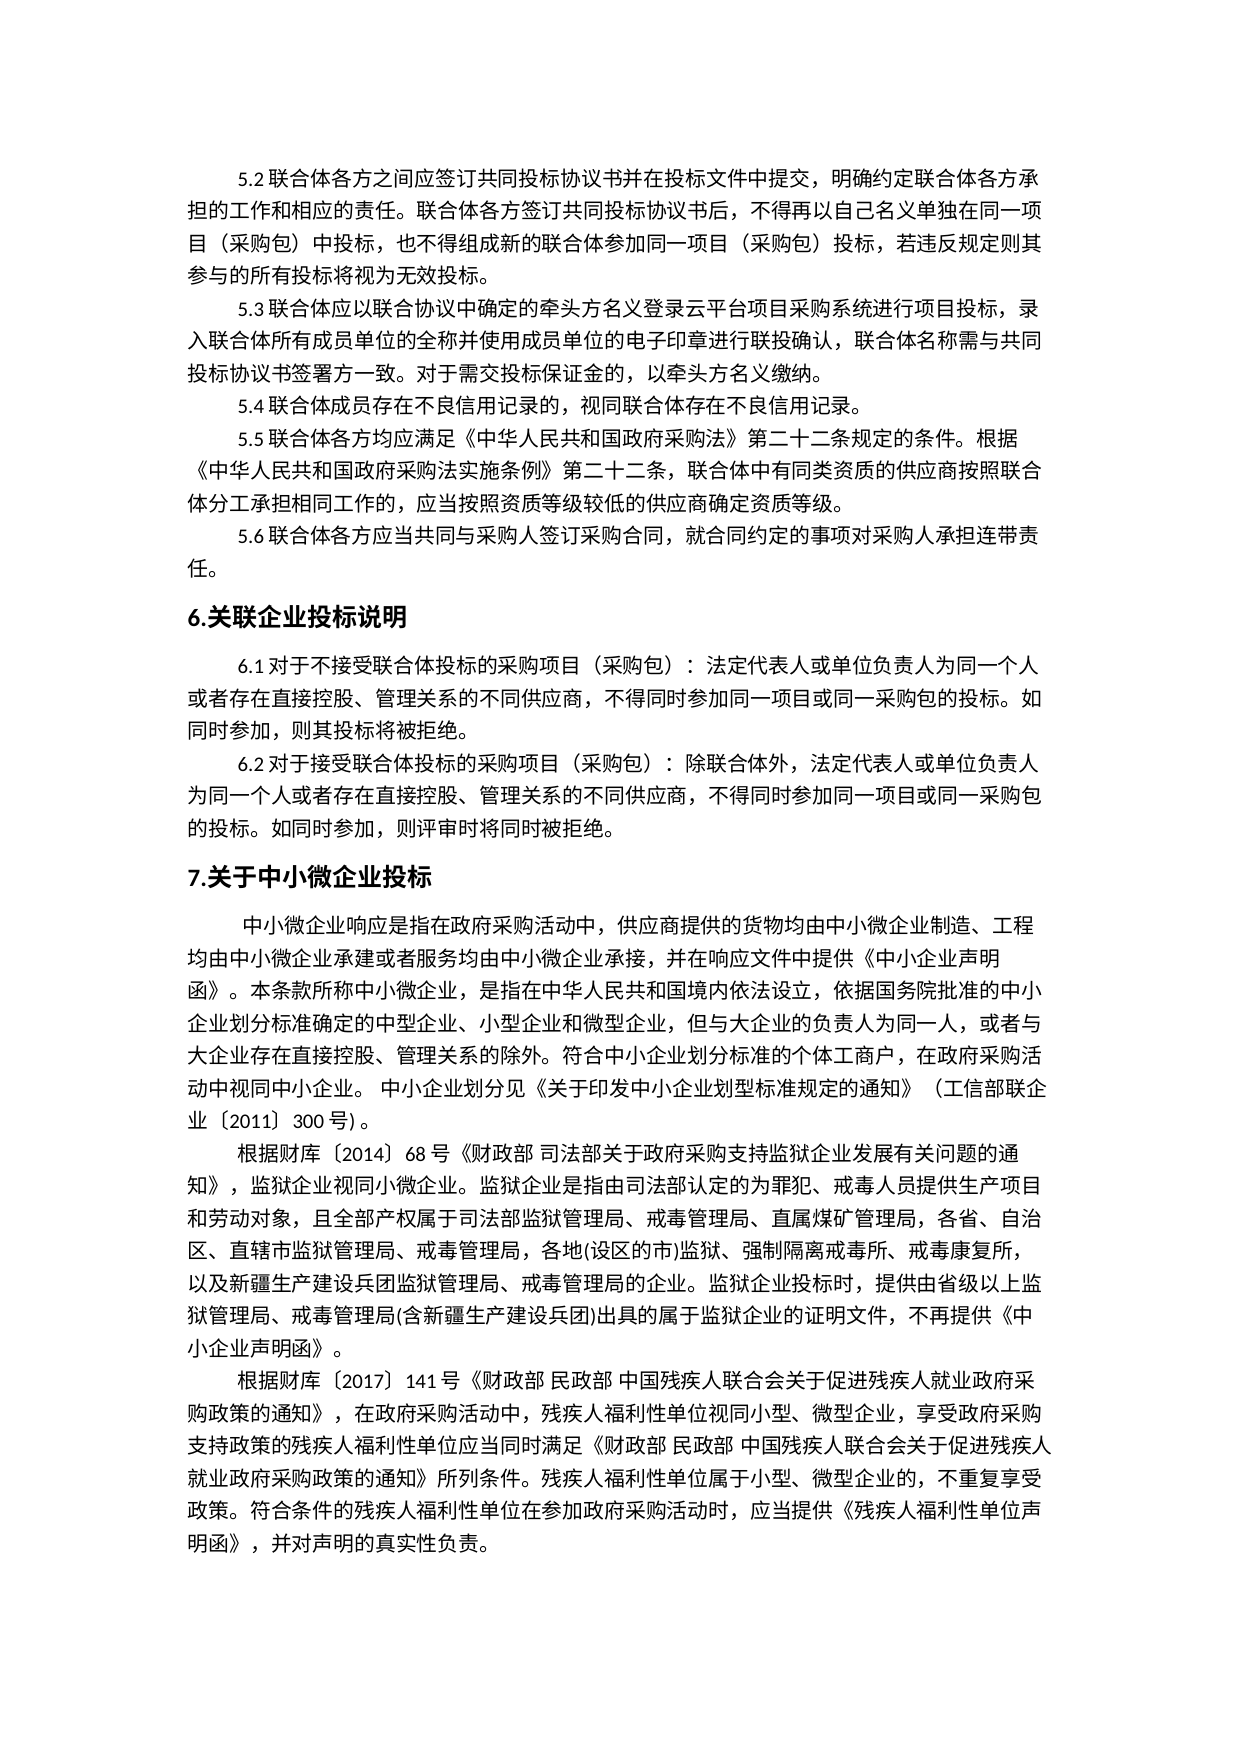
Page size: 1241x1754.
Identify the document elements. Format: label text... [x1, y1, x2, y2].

text 5.6联合体各方应当共同与采购人签订采购合同，就合同约定的事项对采购人承担连带责任。 [187, 519, 1053, 584]
text 6.2 对于接受联合体投标的采购项目（采购包）：除联合体外，法定代表人或单位负责人为同一个人或者存在直接控股、管理关系的不同供应商，不得同时参加同一项目或同一采购包的投标。如同时参加，则评审时将同时被拒绝。 [187, 747, 1053, 844]
text 6.关联企业投标说明 [187, 584, 1053, 649]
text 根据财库〔2014〕68号《财政部 司法部关于政府采购支持监狱企业发展有关问题的通知》，监狱企业视同小微企业。监狱企业是指由司法部认定的为罪犯、戒毒人员提供生产项目和劳动对象，且全部产权属于司法部监狱管理局、戒毒管理局、直属煤矿管理局，各省、自治区、直辖市监狱管理局、戒毒管理局，各地(设区的市)监狱、强制隔离戒毒所、戒毒康复所，以及新疆生产建设兵团监狱管理局、戒毒管理局的企业。监狱企业投标时，提供由省级以上监狱管理局、戒毒管理局(含新疆生产建设兵团)出具的属于监狱企业的证明文件，不再提供《中小企业声明函》。 [187, 1137, 1053, 1364]
text 5.3 联合体应以联合协议中确定的牵头方名义登录云平台项目采购系统进行项目投标，录入联合体所有成员单位的全称并使用成员单位的电子印章进行联投确认，联合体名称需与共同投标协议书签署方一致。对于需交投标保证金的，以牵头方名义缴纳。 [187, 292, 1053, 389]
text 5.4联合体成员存在不良信用记录的，视同联合体存在不良信用记录。 [187, 389, 1053, 422]
text 5.5联合体各方均应满足《中华人民共和国政府采购法》第二十二条规定的条件。根据《中华人民共和国政府采购法实施条例》第二十二条，联合体中有同类资质的供应商按照联合体分工承担相同工作的，应当按照资质等级较低的供应商确定资质等级。 [187, 422, 1053, 519]
text 7.关于中小微企业投标 [187, 844, 1053, 909]
text 根据财库〔2017〕141号《财政部 民政部 中国残疾人联合会关于促进残疾人就业政府采购政策的通知》，在政府采购活动中，残疾人福利性单位视同小型、微型企业，享受政府采购支持政策的残疾人福利性单位应当同时满足《财政部 民政部 中国残疾人联合会关于促进残疾人就业政府采购政策的通知》所列条件。残疾人福利性单位属于小型、微型企业的，不重复享受政策。符合条件的残疾人福利性单位在参加政府采购活动时，应当提供《残疾人福利性单位声明函》，并对声明的真实性负责。 [187, 1364, 1053, 1559]
text 中小微企业响应是指在政府采购活动中，供应商提供的货物均由中小微企业制造、工程均由中小微企业承建或者服务均由中小微企业承接，并在响应文件中提供《中小企业声明函》。本条款所称中小微企业，是指在中华人民共和国境内依法设立，依据国务院批准的中小企业划分标准确定的中型企业、小型企业和微型企业，但与大企业的负责人为同一人，或者与大企业存在直接控股、管理关系的除外。符合中小企业划分标准的个体工商户，在政府采购活动中视同中小企业。 中小企业划分见《关于印发中小企业划型标准规定的通知》（工信部联企业〔2011〕300号) 。 [187, 909, 1053, 1137]
text 5.2 联合体各方之间应签订共同投标协议书并在投标文件中提交，明确约定联合体各方承担的工作和相应的责任。联合体各方签订共同投标协议书后，不得再以自己名义单独在同一项目（采购包）中投标，也不得组成新的联合体参加同一项目（采购包）投标，若违反规定则其参与的所有投标将视为无效投标。 [187, 162, 1053, 292]
text 6.1 对于不接受联合体投标的采购项目（采购包）：法定代表人或单位负责人为同一个人或者存在直接控股、管理关系的不同供应商，不得同时参加同一项目或同一采购包的投标。如同时参加，则其投标将被拒绝。 [187, 649, 1053, 747]
